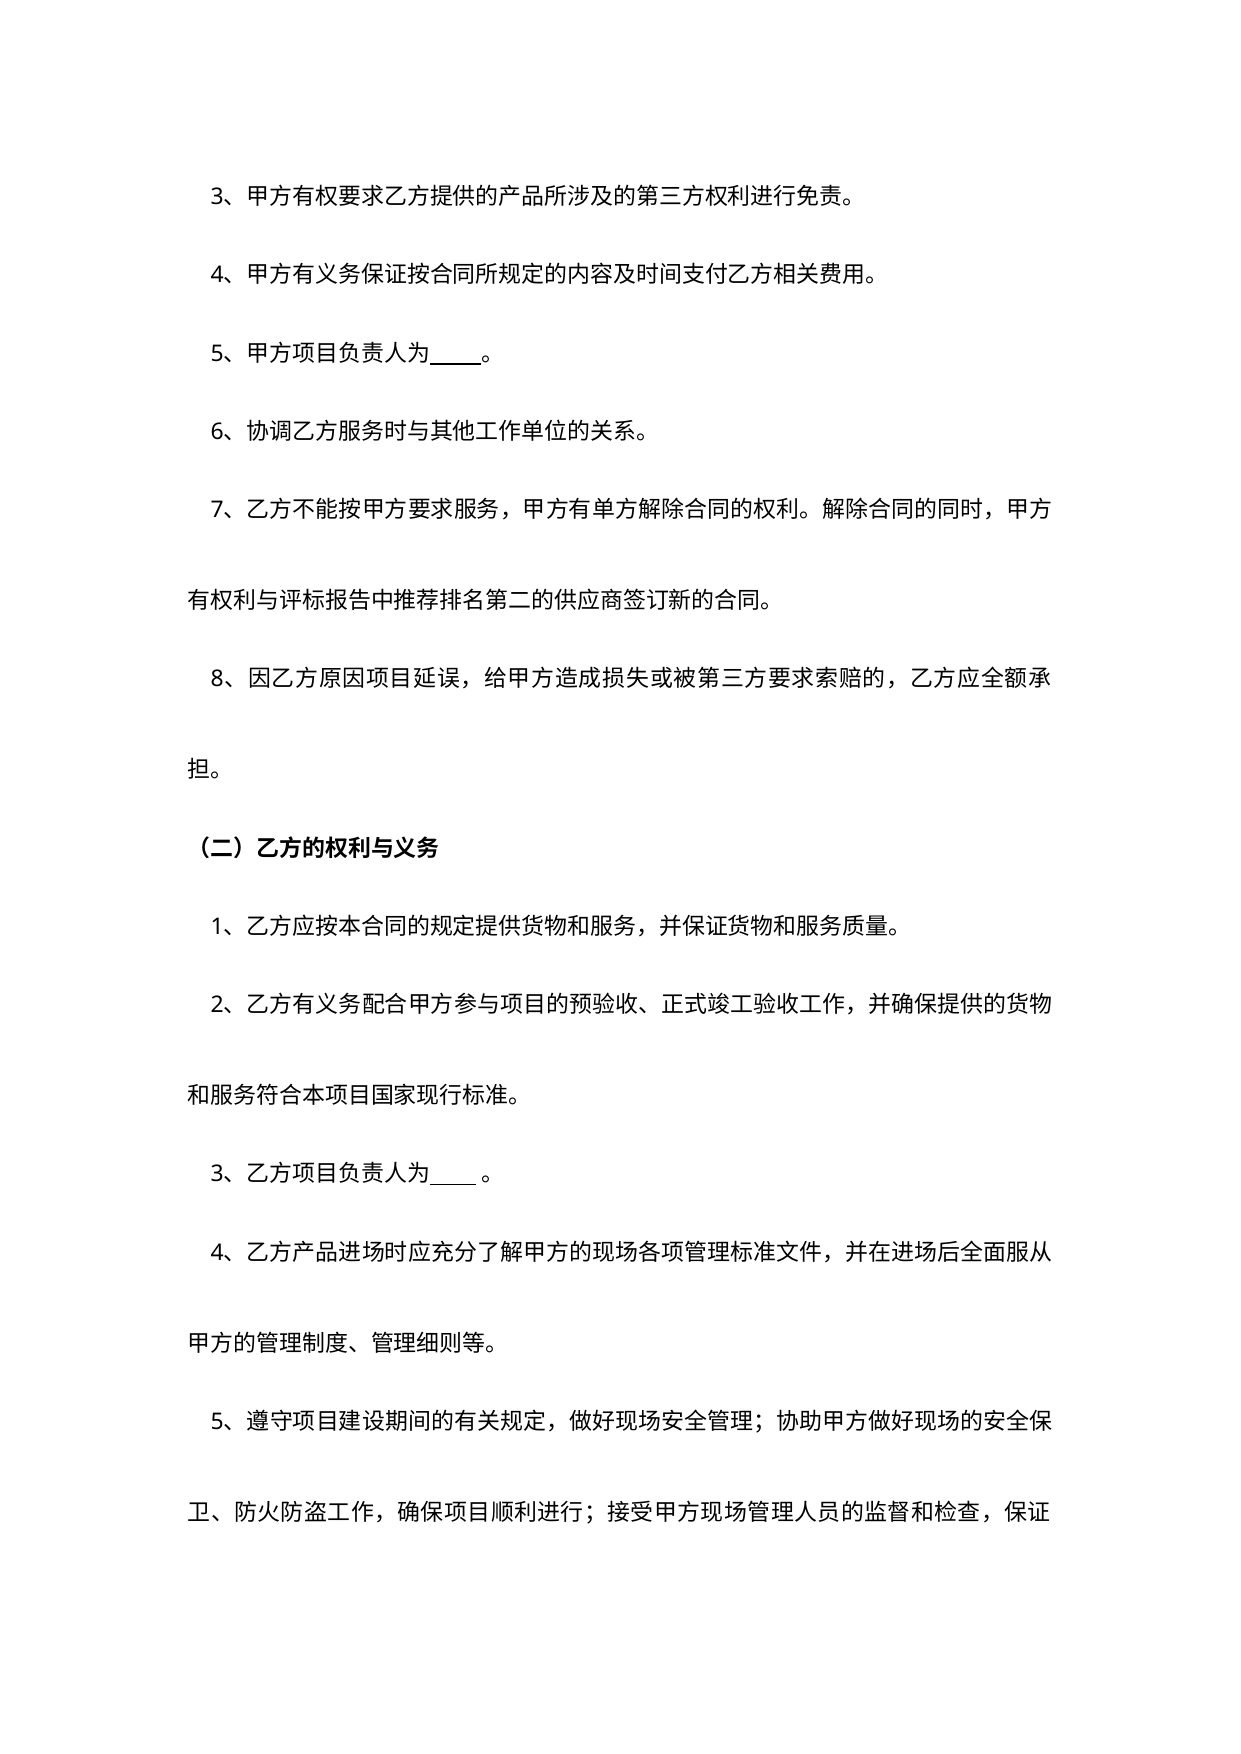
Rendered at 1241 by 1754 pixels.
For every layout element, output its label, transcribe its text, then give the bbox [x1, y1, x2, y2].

text 1、乙方应按本合同的规定提供货物和服务，并保证货物和服务质量。 [187, 892, 1053, 957]
text 4、甲方有义务保证按合同所规定的内容及时间支付乙方相关费用。 [187, 240, 1053, 305]
text 8、因乙方原因项目延误，给甲方造成损失或被第三方要求索赔的，乙方应全额承担。 [187, 644, 1053, 800]
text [187, 1387, 1053, 1543]
text 4、乙方产品进场时应充分了解甲方的现场各项管理标准文件，并在进场后全面服从甲方的管理制度、管理细则等。 [187, 1218, 1053, 1374]
text 5、甲方项目负责人为 。 [187, 319, 1053, 384]
text 2、乙方有义务配合甲方参与项目的预验收、正式竣工验收工作，并确保提供的货物和服务符合本项目国家现行标准。 [187, 970, 1053, 1126]
text 3、乙方项目负责人为 。 [187, 1139, 1053, 1204]
text 3、甲方有权要求乙方提供的产品所涉及的第三方权利进行免责。 [187, 162, 1053, 227]
text 6、协调乙方服务时与其他工作单位的关系。 [187, 397, 1053, 462]
text 7、乙方不能按甲方要求服务，甲方有单方解除合同的权利。解除合同的同时，甲方有权利与评标报告中推荐排名第二的供应商签订新的合同。 [187, 475, 1053, 631]
text （二）乙方的权利与义务 [187, 814, 1053, 879]
